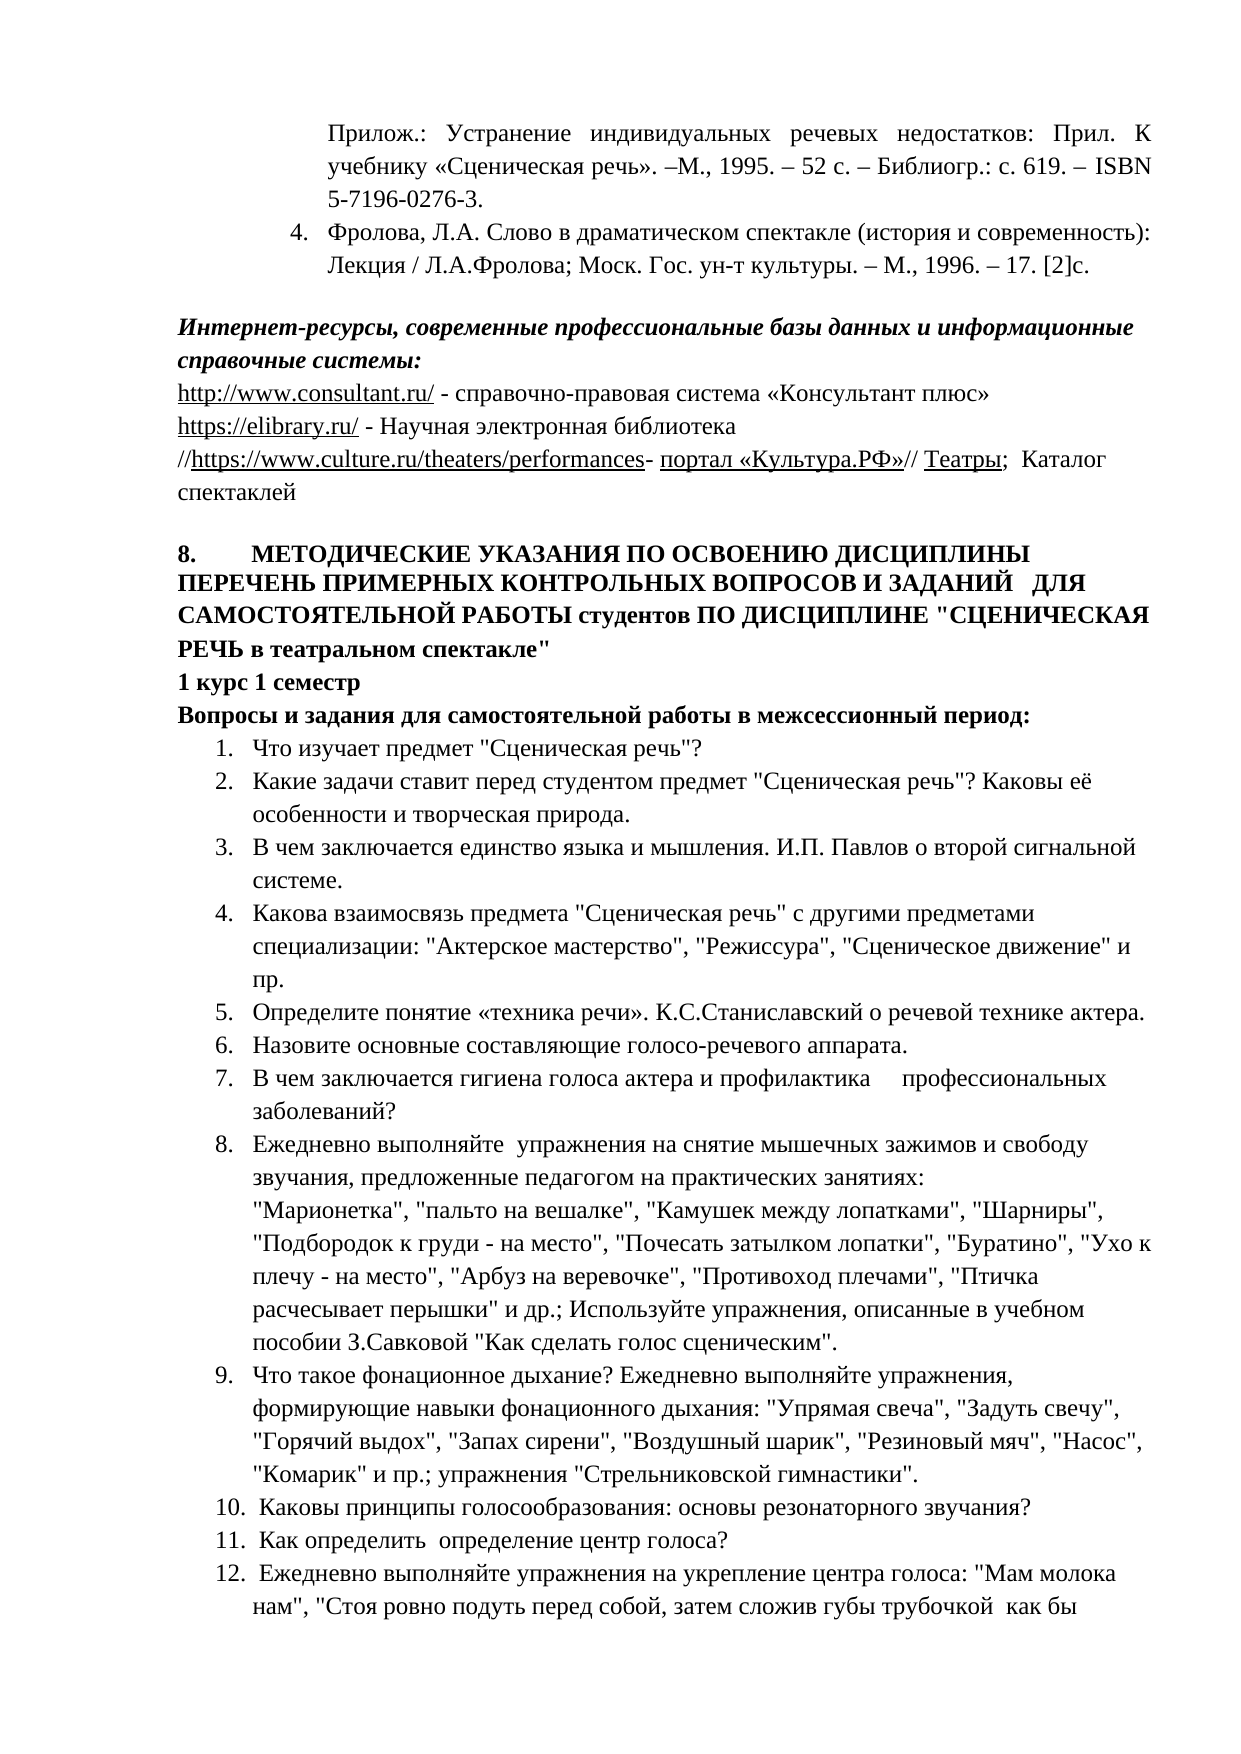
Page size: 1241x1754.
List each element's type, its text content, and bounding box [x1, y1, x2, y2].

list Как определить определение центр голоса? [215, 1525, 1152, 1554]
text Интернет-ресурсы, современные профессиональные базы данных и информационные справочные системы: [177, 312, 1152, 374]
list Что такое фонационное дыхание? Ежедневно выполняйте упражнения, формирующие навыки фонационного дыхания: "Упрямая свеча", "Задуть свечу", "Горячий выдох", "Запах сирени", "Воздушный шарик", "Резиновый мяч", "Насос", "Комарик" и пр.; упражнения "Стрельниковской гимнастики". [215, 1360, 1152, 1488]
list В чем заключается единство языка и мышления. И.П. Павлов о второй сигнальной системе. [215, 832, 1152, 893]
list Что изучает предмет "Сценическая речь"? [215, 733, 1152, 761]
text Вопросы и задания для самостоятельной работы в межсессионный период: [177, 700, 1152, 728]
text 1 курс 1 семестр [177, 667, 1152, 695]
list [215, 1558, 1152, 1620]
list Определите понятие «техника речи». К.С.Станиславский о речевой технике актера. [215, 997, 1152, 1026]
list Каковы принципы голосообразования: основы резонаторного звучания? [215, 1492, 1152, 1521]
text ПЕРЕЧЕНЬ ПРИМЕРНЫХ КОНТРОЛЬНЫХ ВОПРОСОВ И ЗАДАНИЙ ДЛЯ САМОСТОЯТЕЛЬНОЙ РАБОТЫ студентов ПО ДИСЦИПЛИНЕ "СЦЕНИЧЕСКАЯ РЕЧЬ в театральном спектакле" [177, 568, 1152, 662]
text http://www.consultant.ru/ - справочно-правовая система «Консультант плюс» [177, 378, 1152, 407]
text //https://www.culture.ru/theaters/performances- портал «Культура.РФ»// Театры; Каталог спектаклей [177, 444, 1152, 506]
list Какие задачи ставит перед студентом предмет "Сценическая речь"? Каковы её особенности и творческая природа. [215, 766, 1152, 827]
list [290, 118, 1152, 213]
text 8. МЕТОДИЧЕСКИЕ УКАЗАНИЯ ПО ОСВОЕНИЮ ДИСЦИПЛИНЫ [177, 539, 1152, 568]
text https://elibrary.ru/ - Научная электронная библиотека [177, 411, 1152, 440]
list В чем заключается гигиена голоса актера и профилактика профессиональных заболеваний? [215, 1063, 1152, 1125]
list Фролова, Л.А. Слово в драматическом спектакле (история и современность): Лекция / Л.А.Фролова; Моск. Гос. ун-т культуры. – М., 1996. – 17. [2]c. [290, 217, 1152, 279]
list Какова взаимосвязь предмета "Сценическая речь" с другими предметами специализации: "Актерское мастерство", "Режиссура", "Сценическое движение" и пр. [215, 898, 1152, 993]
text "Марионетка", "пальто на вешалке", "Камушек между лопатками", "Шарниры", "Подбородок к груди - на место", "Почесать затылком лопатки", "Буратино", "Ухо к плечу - на место", "Арбуз на веревочке", "Противоход плечами", "Птичка расчесывает перышки" и др.; Используйте упражнения, описанные в учебном пособии З.Савковой "Как сделать голос сценическим". [252, 1195, 1152, 1356]
list Назовите основные составляющие голосо-речевого аппарата. [215, 1030, 1152, 1059]
list Ежедневно выполняйте упражнения на снятие мышечных зажимов и свободу звучания, предложенные педагогом на практических занятиях: [215, 1129, 1152, 1191]
